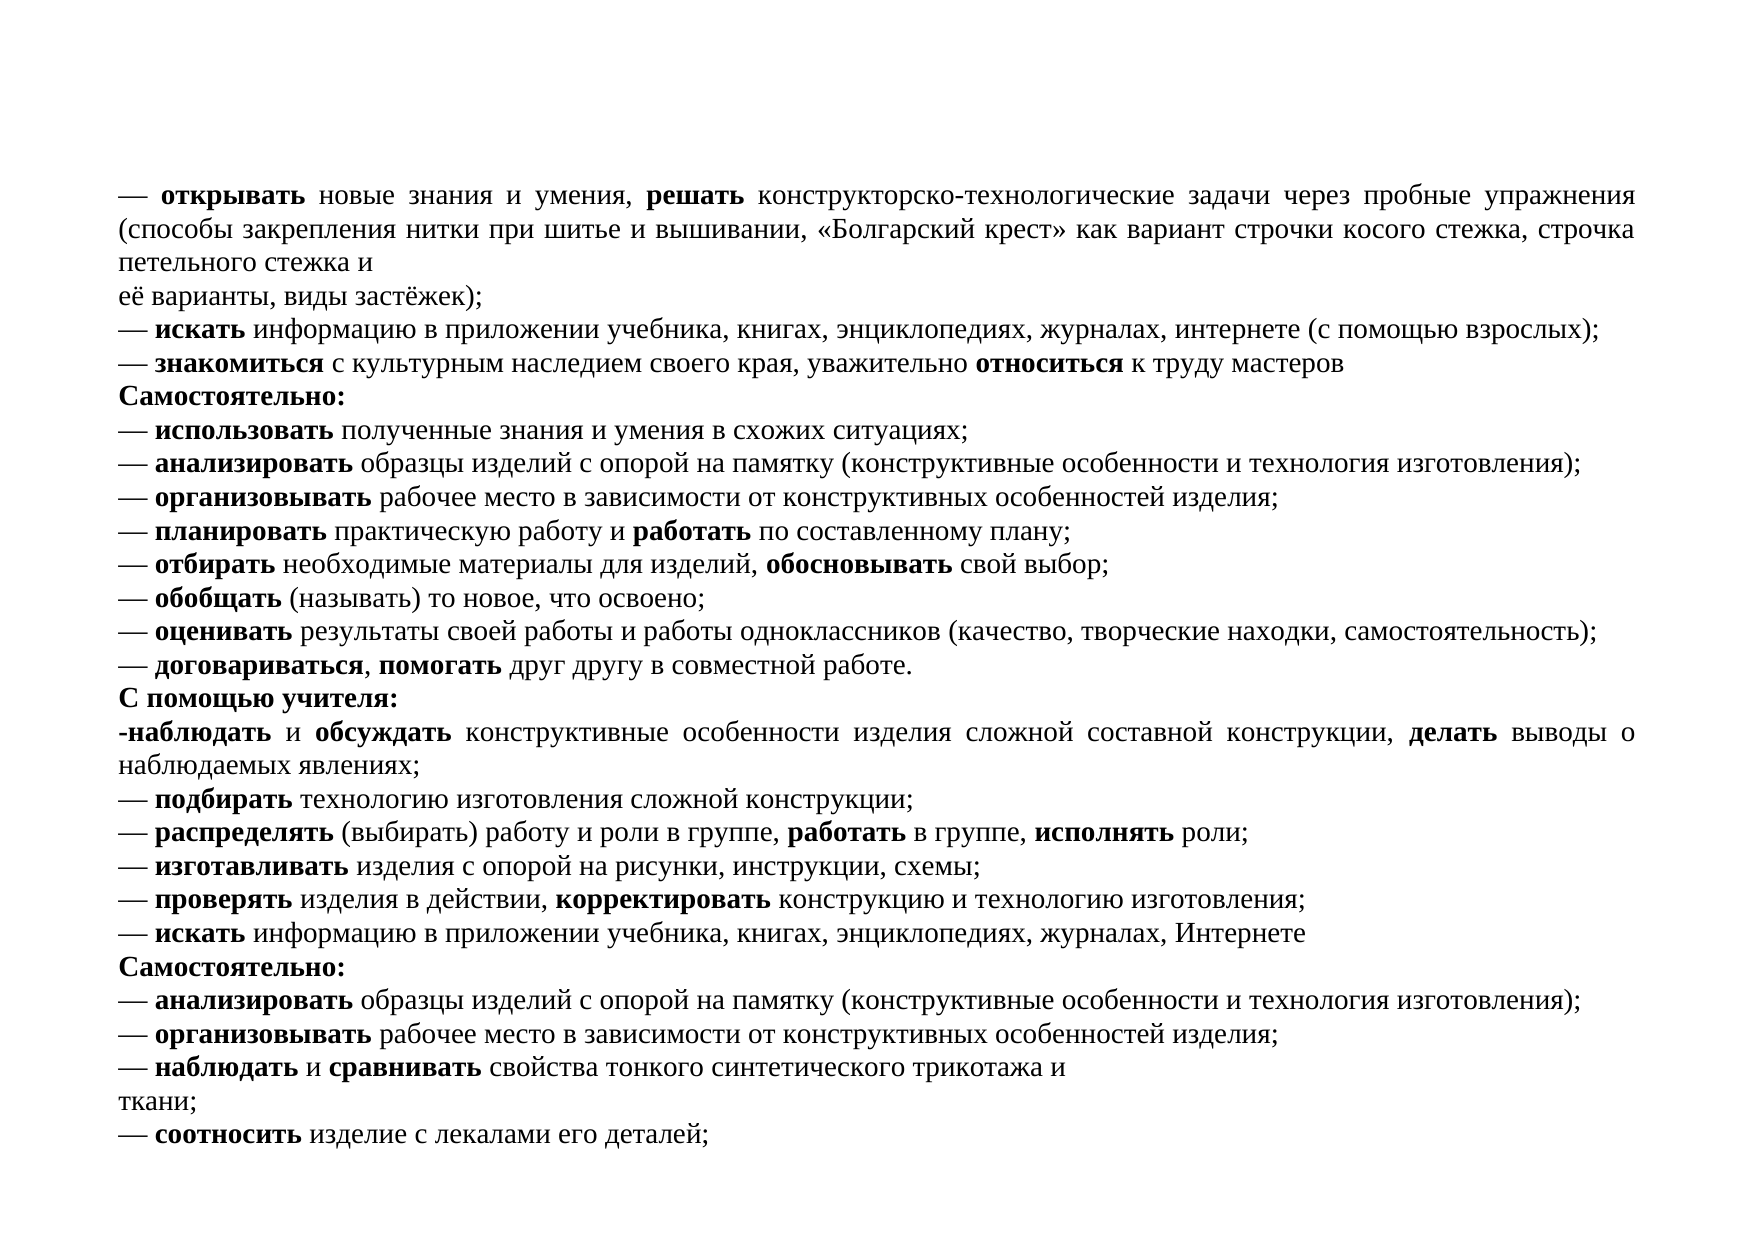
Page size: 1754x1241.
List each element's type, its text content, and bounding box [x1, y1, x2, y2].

text — обобщать (называть) то новое, что освоено; [118, 580, 1636, 613]
text — организовывать рабочее место в зависимости от конструктивных особенностей изделия; [118, 479, 1636, 513]
text — соотносить изделие с лекалами его деталей; [118, 1116, 1636, 1150]
text её варианты, виды застёжек); [118, 278, 1636, 311]
text — знакомиться с культурным наследием своего края, уважительно относиться к труду мастеров [118, 345, 1636, 378]
text Самостоятельно: [118, 378, 1636, 412]
text — анализировать образцы изделий с опорой на памятку (конструктивные особенности и технология изготовления); [118, 982, 1636, 1016]
text — организовывать рабочее место в зависимости от конструктивных особенностей изделия; [118, 1016, 1636, 1049]
text — оценивать результаты своей работы и работы одноклассников (качество, творческие находки, самостоятельность); [118, 613, 1636, 647]
text — искать информацию в приложении учебника, книгах, энциклопедиях, журналах, интернете (с помощью взрослых); [118, 311, 1636, 345]
text — отбирать необходимые материалы для изделий, обосновывать свой выбор; [118, 546, 1636, 580]
text С помощью учителя: [118, 680, 1636, 714]
text — использовать полученные знания и умения в схожих ситуациях; [118, 412, 1636, 446]
text -наблюдать и обсуждать конструктивные особенности изделия сложной составной конструкции, делать выводы о наблюдаемых явлениях; [118, 714, 1636, 781]
text — анализировать образцы изделий с опорой на памятку (конструктивные особенности и технология изготовления); [118, 446, 1636, 479]
text Самостоятельно: [118, 949, 1636, 982]
text — изготавливать изделия с опорой на рисунки, инструкции, схемы; [118, 848, 1636, 882]
text — подбирать технологию изготовления сложной конструкции; [118, 781, 1636, 814]
text ткани; [118, 1083, 1636, 1116]
text — открывать новые знания и умения, решать конструкторско-технологические задачи через пробные упражнения (способы закрепления нитки при шитье и вышивании, «Болгарский крест» как вариант строчки косого стежка, строчка петельного стежка и [118, 177, 1636, 278]
text — договариваться, помогать друг другу в совместной работе. [118, 647, 1636, 680]
text — наблюдать и сравнивать свойства тонкого синтетического трикотажа и [118, 1049, 1636, 1083]
text — распределять (выбирать) работу и роли в группе, работать в группе, исполнять роли; [118, 814, 1636, 848]
text — искать информацию в приложении учебника, книгах, энциклопедиях, журналах, Интернете [118, 915, 1636, 949]
text — планировать практическую работу и работать по составленному плану; [118, 513, 1636, 546]
text — проверять изделия в действии, корректировать конструкцию и технологию изготовления; [118, 882, 1636, 915]
